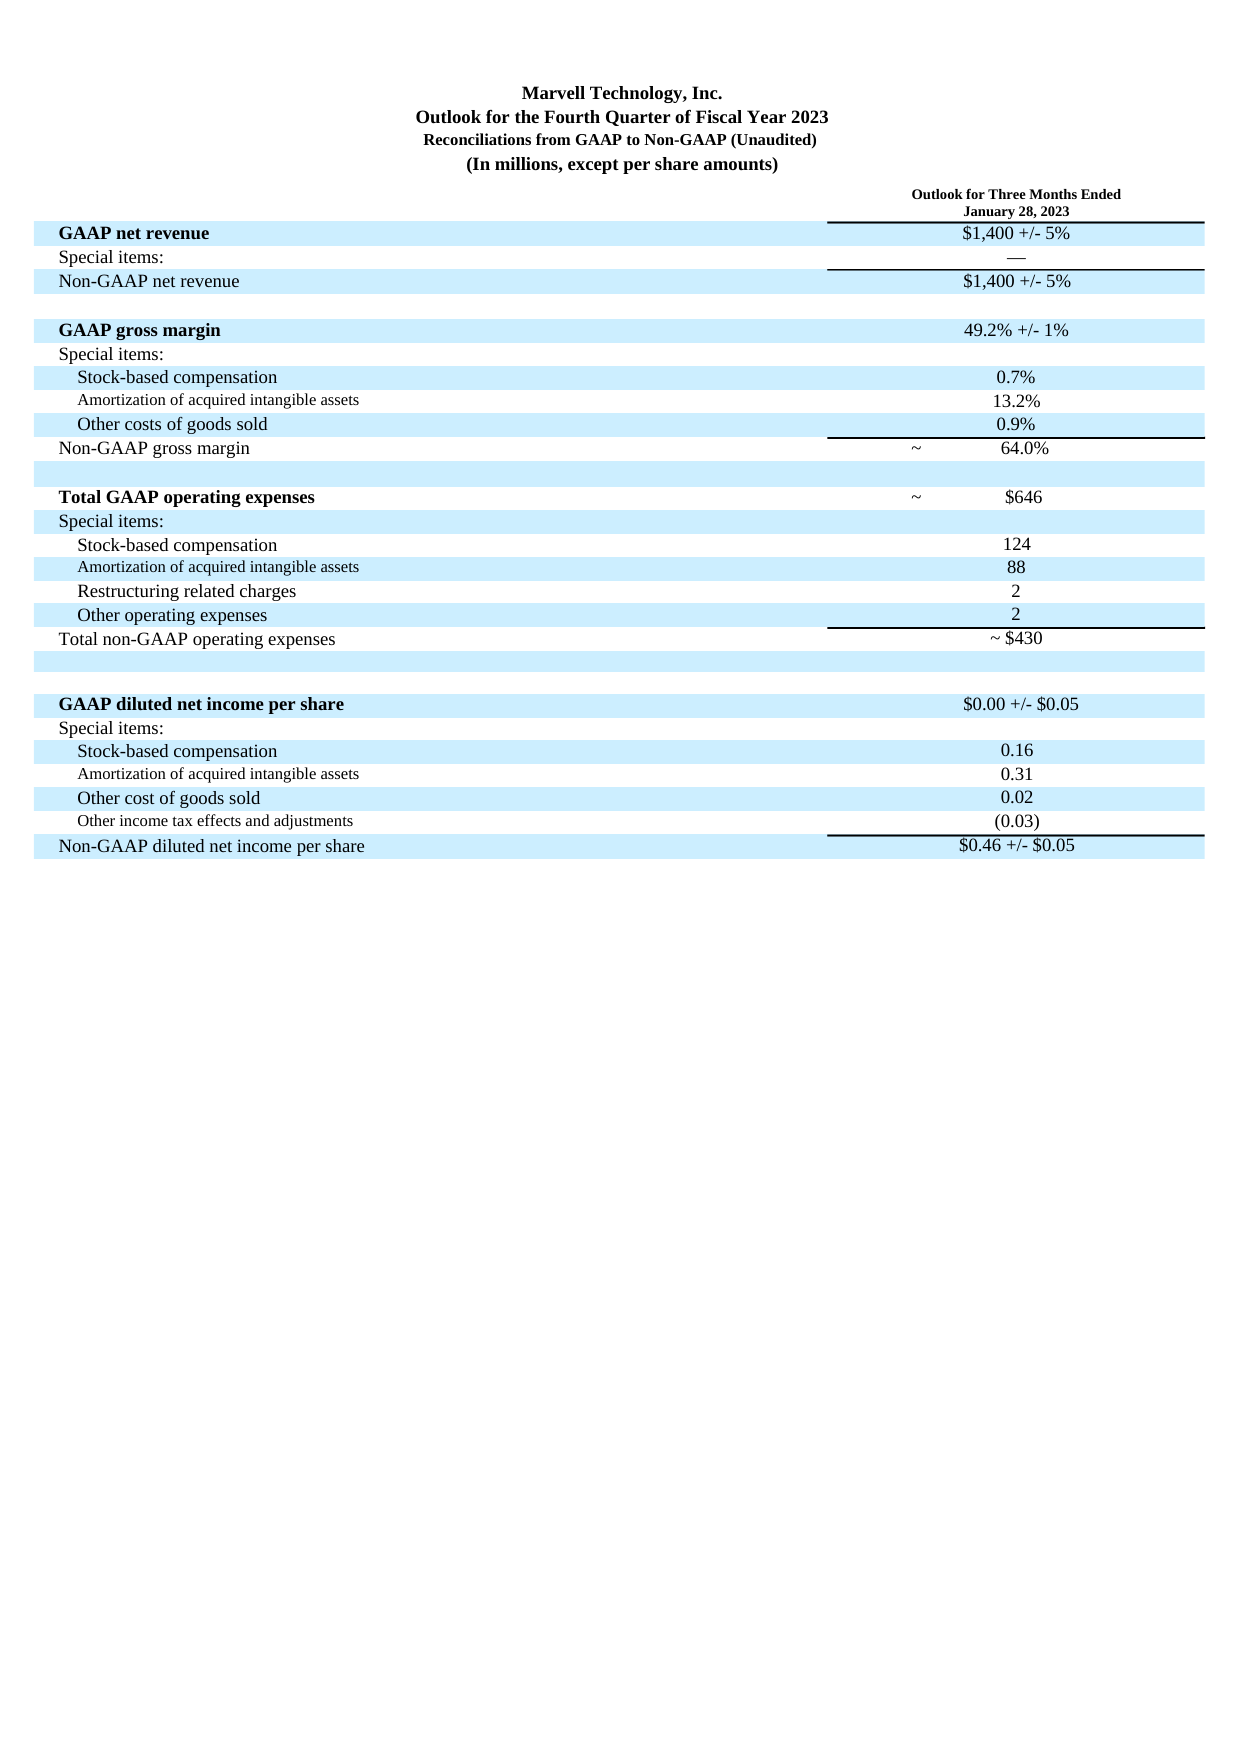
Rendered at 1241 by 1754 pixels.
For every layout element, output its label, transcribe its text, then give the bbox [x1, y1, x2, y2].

picture [33, 319, 1205, 343]
text 124 [1003, 533, 1122, 554]
picture [33, 461, 1205, 487]
text Total GAAP operating expenses [58, 486, 836, 508]
list 64.0% [911, 437, 1122, 458]
picture [33, 269, 1205, 294]
picture [33, 603, 1206, 629]
picture [33, 557, 1205, 581]
text $0.46 +/- $0.05 [959, 834, 1122, 855]
text 2 [1011, 603, 1122, 624]
text $1,400 +/- 5% [911, 222, 1122, 243]
text 0.9% [996, 413, 1122, 434]
text 49.2% +/- 1% [911, 319, 1122, 341]
text Other income tax effects and adjustments [77, 811, 836, 830]
text Stock-based compensation [77, 534, 836, 555]
text Special items: [58, 717, 836, 739]
text Special items: [58, 510, 836, 532]
text 0.31 [1001, 763, 1122, 785]
text 13.2% [992, 389, 1122, 411]
text Special items: [58, 343, 836, 364]
text 0.16 [1001, 739, 1122, 761]
text $1,400 +/- 5% [963, 270, 1122, 291]
text Non-GAAP gross margin [58, 437, 836, 459]
text GAAP gross margin [58, 319, 836, 341]
text Restructuring related charges [77, 580, 836, 602]
text Special items: [58, 246, 836, 267]
text Amortization of acquired intangible assets [77, 557, 836, 576]
text 2 [1011, 580, 1122, 601]
text Stock-based compensation [77, 740, 836, 762]
picture [33, 510, 1205, 534]
picture [33, 221, 1205, 246]
text January 28, 2023 [911, 203, 1122, 219]
picture [33, 413, 1206, 439]
text Other costs of goods sold [77, 413, 836, 434]
text Stock-based compensation [77, 366, 836, 388]
text Outlook for Three Months Ended [911, 186, 1122, 202]
text Amortization of acquired intangible assets [77, 390, 836, 409]
list $646 [911, 486, 1122, 508]
text GAAP diluted net income per share [58, 693, 836, 715]
text Other cost of goods sold [77, 787, 836, 809]
picture [33, 651, 1205, 672]
text Marvell Technology, Inc. [58, 82, 1186, 104]
text Outlook for the Fourth Quarter of Fiscal Year 2023 [58, 106, 1186, 128]
text Reconciliations from GAAP to Non-GAAP (Unaudited) [58, 129, 1182, 148]
picture [33, 366, 1205, 390]
text Non-GAAP net revenue [58, 270, 836, 291]
picture [33, 740, 1205, 764]
text Non-GAAP diluted net income per share [58, 835, 836, 857]
text GAAP net revenue [58, 222, 836, 243]
text $0.00 +/- $0.05 [963, 693, 1122, 714]
text Total non-GAAP operating expenses [58, 628, 836, 649]
text ~ $430 [990, 627, 1122, 649]
text 0.7% [996, 366, 1122, 387]
text 0.02 [1001, 786, 1122, 808]
text — [911, 246, 1122, 267]
picture [33, 787, 1205, 811]
picture [33, 834, 1205, 859]
text Amortization of acquired intangible assets [77, 764, 836, 783]
picture [33, 694, 1205, 718]
text (In millions, except per share amounts) [58, 153, 1186, 174]
text (0.03) [994, 809, 1122, 831]
text Other operating expenses [77, 603, 836, 625]
text 88 [1007, 556, 1122, 578]
